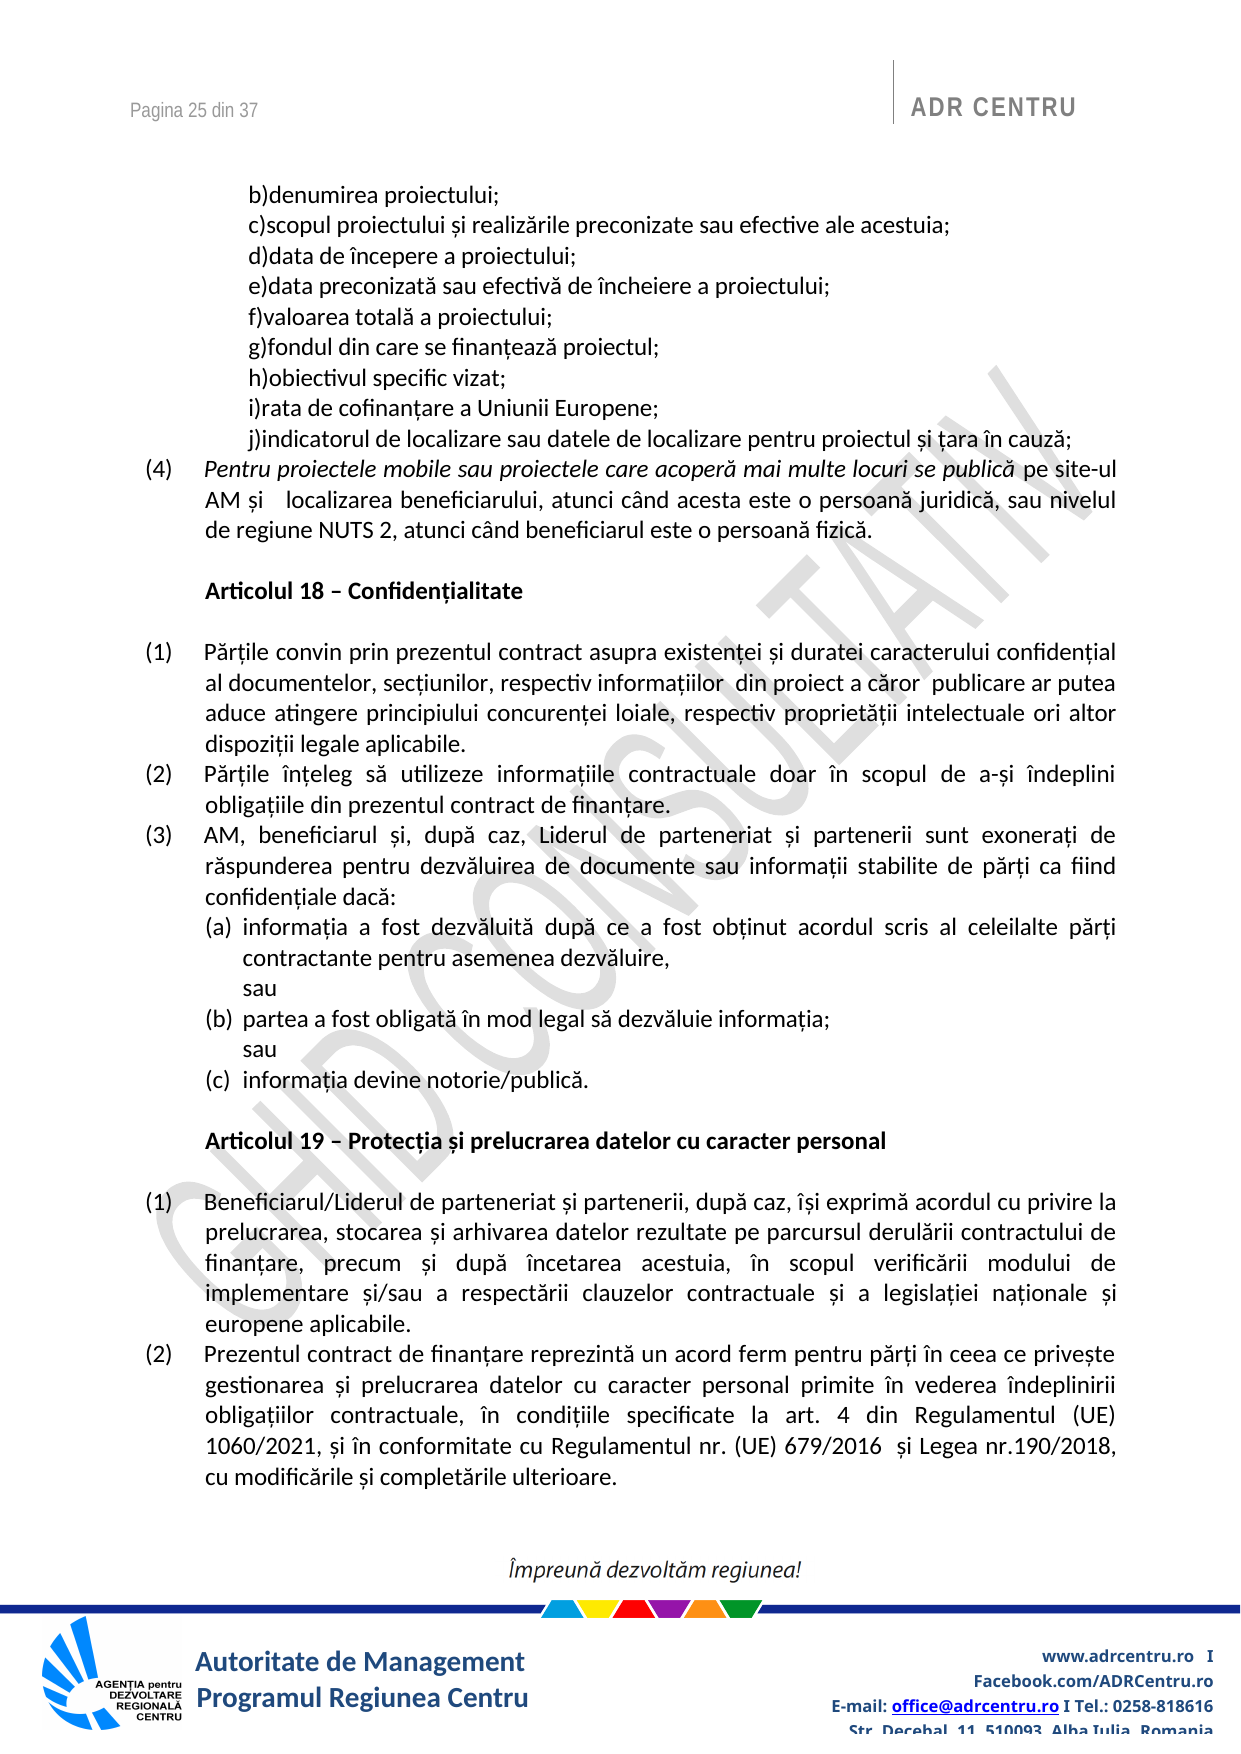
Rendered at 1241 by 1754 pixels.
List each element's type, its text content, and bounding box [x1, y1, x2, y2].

text c)scopul proiectului și realizările preconizate sau efective ale acestuia; [248, 209, 1117, 240]
text Articolul 18 – Confidențialitate [204, 576, 1125, 606]
list f)valoarea totală a proiectului; [248, 301, 1117, 331]
list Prezentul contract de finanțare reprezintă un acord ferm pentru părți în ceea ce privește gestionarea și prelucrarea datelor cu caracter personal primite în vederea îndeplinirii obligațiilor contractuale, în condițiile specificate la art. 4 din Regulamentul (UE) 1060/2021, și în conformitate cu Regulamentul nr. (UE) 679/2016 și Legea nr.190/2018, cu modificările și completările ulterioare. [145, 1338, 1117, 1491]
text e)data preconizată sau efectivă de încheiere a proiectului; [248, 270, 1117, 301]
list Beneficiarul/Liderul de parteneriat și partenerii, după caz, îşi exprimă acordul cu privire la prelucrarea, stocarea şi arhivarea datelor rezultate pe parcursul derulării contractului de finanțare, precum şi după încetarea acestuia, în scopul verificării modului de implementare şi/sau a respectării clauzelor contractuale şi a legislației naționale şi europene aplicabile. [145, 1186, 1117, 1338]
list Părțile convin prin prezentul contract asupra existenței și duratei caracterului confidențial al documentelor, secțiunilor, respectiv informațiilor din proiect a căror publicare ar putea aduce atingere principiului concurenței loiale, respectiv proprietății intelectuale ori altor dispoziții legale aplicabile. [145, 637, 1117, 759]
list sau [242, 972, 1117, 1003]
list h)obiectivul specific vizat; [248, 362, 1117, 392]
list informația a fost dezvăluită după ce a fost obținut acordul scris al celeilalte părți contractante pentru asemenea dezvăluire, [205, 911, 1117, 972]
text d)data de începere a proiectului; [248, 240, 1117, 270]
list i)rata de cofinanțare a Uniunii Europene; [248, 392, 1117, 423]
list Pentru proiectele mobile sau proiectele care acoperă mai multe locuri se publică pe site-ul AM și localizarea beneficiarului, atunci când acesta este o persoană juridică, sau nivelul de regiune NUTS 2, atunci când beneficiarul este o persoană fizică. [145, 453, 1117, 545]
list partea a fost obligată în mod legal să dezvăluie informația; [205, 1003, 1117, 1033]
picture [574, 1600, 1241, 1618]
list g)fondul din care se finanțează proiectul; [248, 331, 1117, 362]
picture [0, 1600, 550, 1730]
picture [495, 1556, 814, 1583]
list sau [242, 1033, 1117, 1064]
text b)denumirea proiectului; [248, 179, 1117, 209]
list Părțile înțeleg să utilizeze informațiile contractuale doar în scopul de a-și îndeplini obligațiile din prezentul contract de finanțare. [145, 759, 1117, 820]
list AM, beneficiarul și, după caz, Liderul de parteneriat și partenerii sunt exonerați de răspunderea pentru dezvăluirea de documente sau informații stabilite de părți ca fiind confidențiale dacă: [145, 820, 1117, 911]
list informația devine notorie/publică. [205, 1064, 1117, 1094]
text Articolul 19 – Protecția și prelucrarea datelor cu caracter personal [204, 1125, 1125, 1155]
list j)indicatorul de localizare sau datele de localizare pentru proiectul și țara în cauză; [248, 423, 1117, 453]
